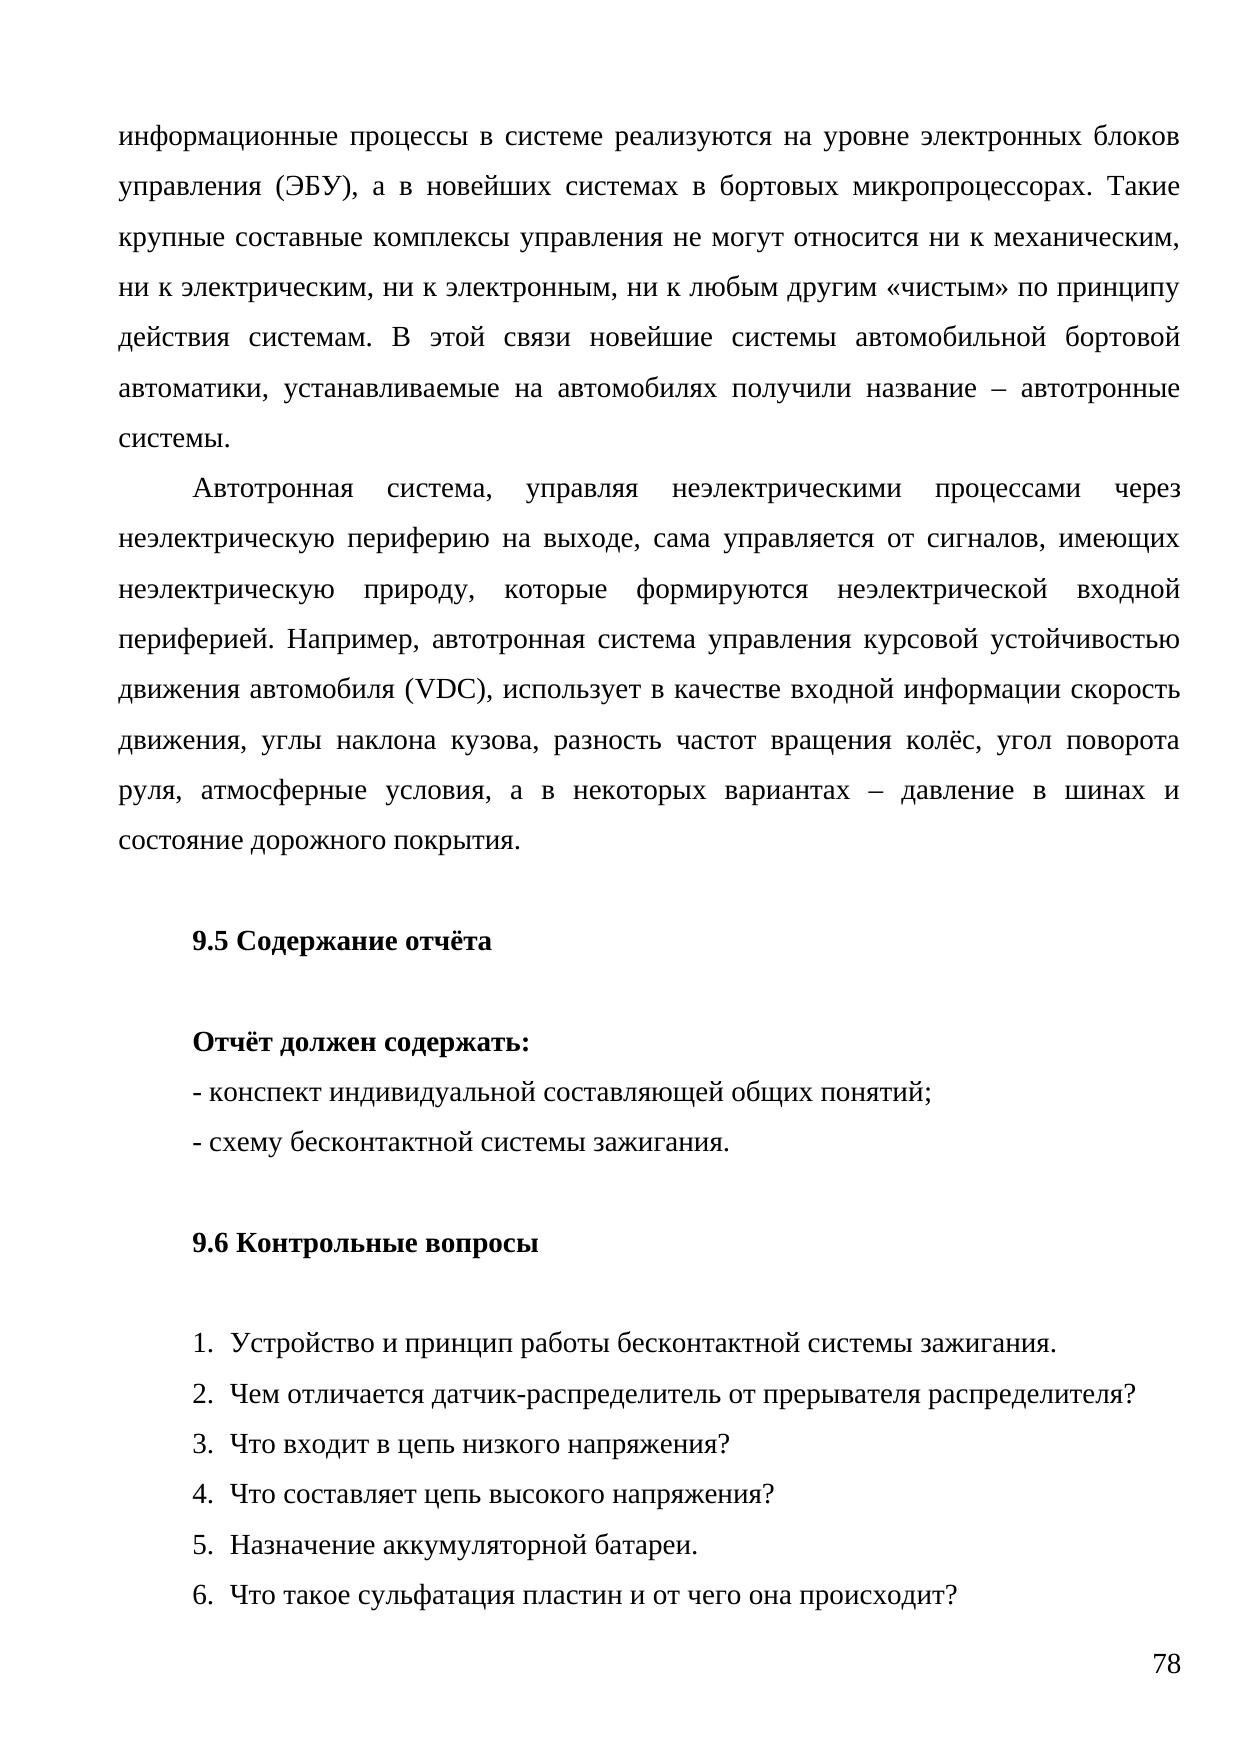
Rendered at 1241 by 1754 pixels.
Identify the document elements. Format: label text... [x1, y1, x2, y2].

text - конспект индивидуальной составляющей общих понятий; [118, 1074, 1181, 1108]
text 9.6 Контрольные вопросы [118, 1225, 1181, 1258]
list Что такое сульфатация пластин и от чего она происходит? [192, 1577, 1181, 1611]
list Назначение аккумуляторной батареи. [192, 1527, 1181, 1560]
list Чем отличается датчик-распределитель от прерывателя распределителя? [192, 1376, 1181, 1409]
text Отчёт должен содержать: [118, 1024, 1181, 1057]
list Устройство и принцип работы бесконтактной системы зажигания. [192, 1326, 1181, 1359]
list Что составляет цепь высокого напряжения? [192, 1477, 1181, 1510]
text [118, 118, 1181, 453]
subtitle Содержание отчёта [118, 923, 1181, 957]
list Что входит в цепь низкого напряжения? [192, 1426, 1181, 1460]
text - схему бесконтактной системы зажигания. [118, 1124, 1181, 1158]
text Автотронная система, управляя неэлектрическими процессами через неэлектрическую периферию на выходе, сама управляется от сигналов, имеющих неэлектрическую природу, которые формируются неэлектрической входной периферией. Например, автотронная система управления курсовой устойчивостью движения автомобиля (VDC), использует в качестве входной информации скорость движения, углы наклона кузова, разность частот вращения колёс, угол поворота руля, атмосферные условия, а в некоторых вариантах – давление в шинах и состояние дорожного покрытия. [118, 470, 1181, 856]
